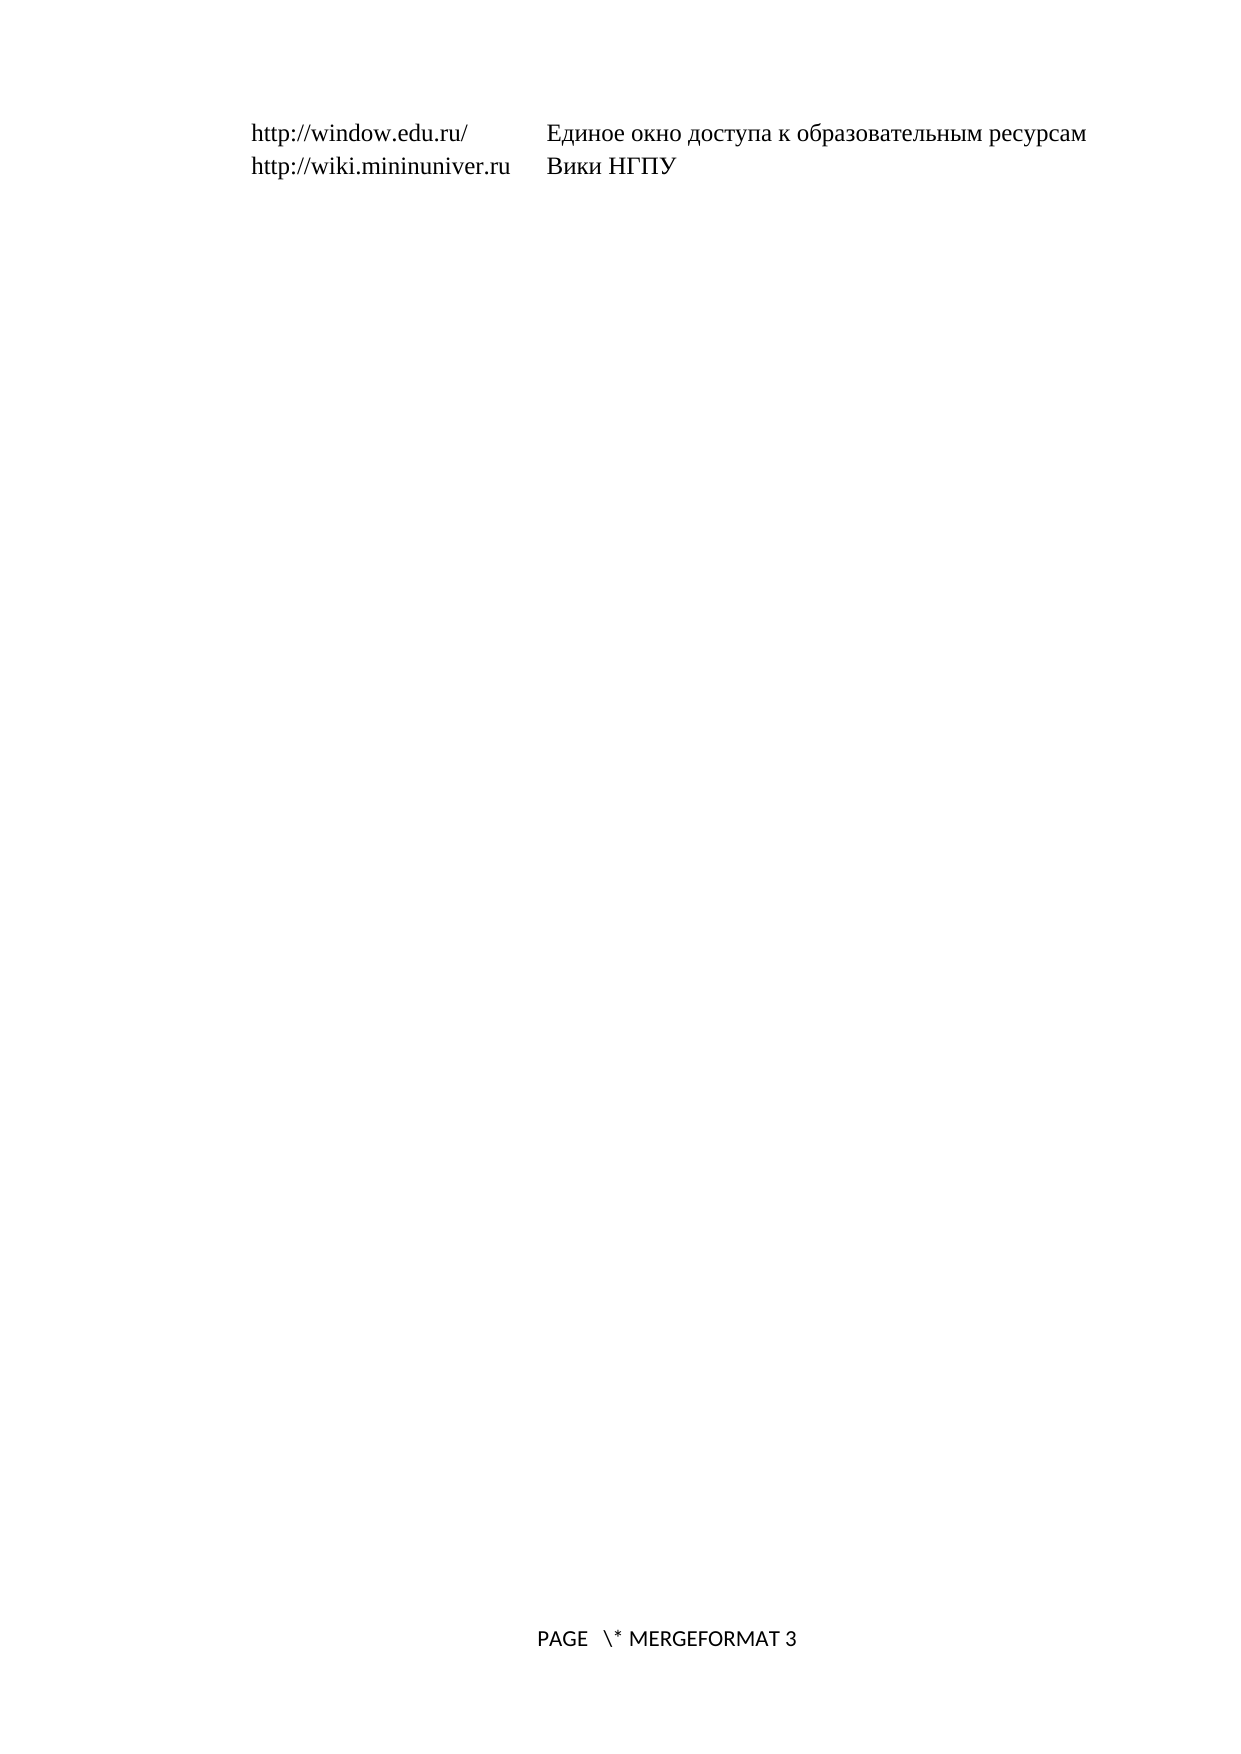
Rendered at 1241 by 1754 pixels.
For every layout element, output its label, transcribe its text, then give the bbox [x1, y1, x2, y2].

text http://wiki.mininuniver.ru Вики НГПУ [177, 151, 1152, 180]
text http://window.edu.ru/ Единое окно доступа к образовательным ресурсам [177, 118, 1152, 147]
